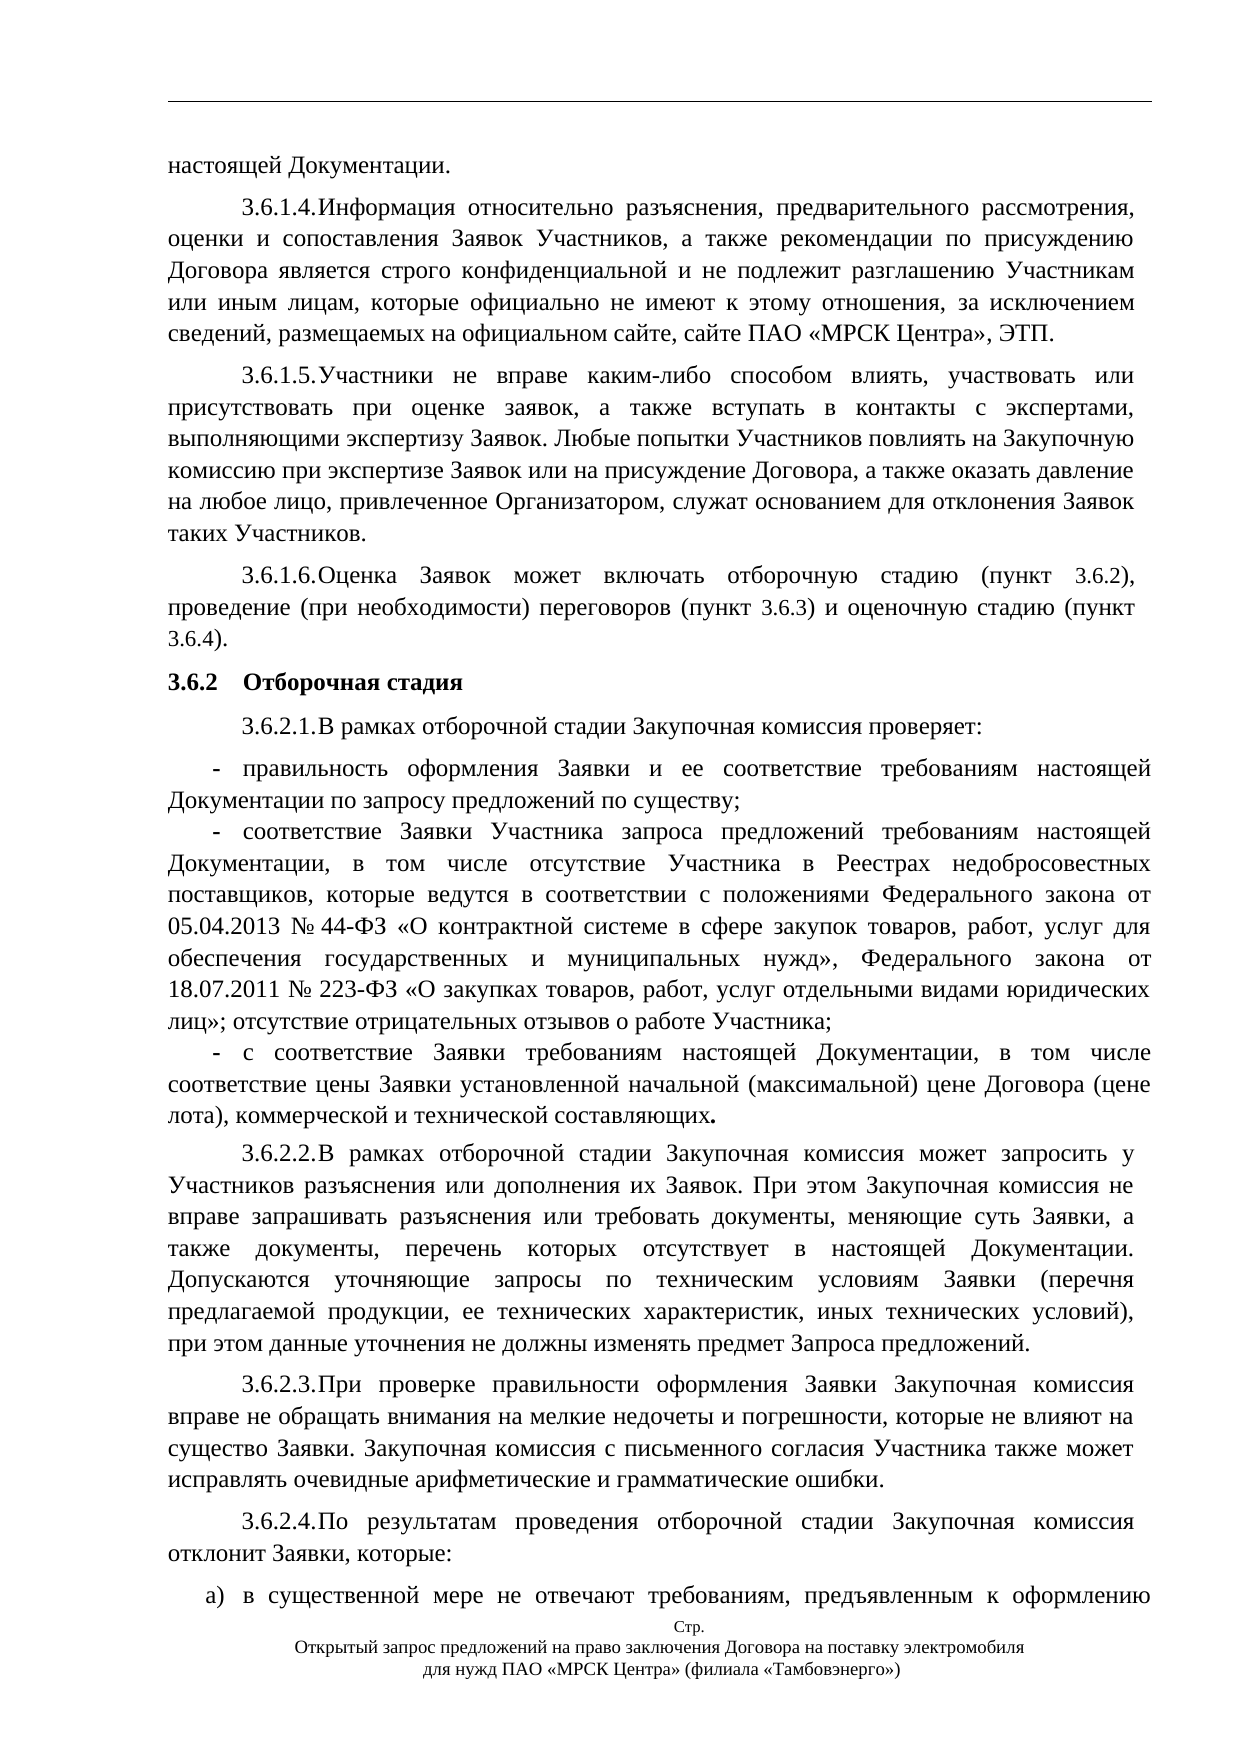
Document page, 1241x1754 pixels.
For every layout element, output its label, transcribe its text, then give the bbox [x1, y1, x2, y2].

list Информация относительно разъяснения, предварительного рассмотрения, оценки и сопоставления Заявок Участников, а также рекомендации по присуждению Договора является строго конфиденциальной и не подлежит разглашению Участникам или иным лицам, которые официально не имеют к этому отношения, за исключением сведений, размещаемых на официальном сайте, сайте ПАО «МРСК Центра», ЭТП. [168, 192, 1135, 347]
list Оценка Заявок может включать отборочную стадию (пункт 3.6.2), проведение (при необходимости) переговоров (пункт 3.6.3) и оценочную стадию (пункт 3.6.4). [168, 560, 1135, 652]
subtitle Отборочная стадия [168, 667, 1152, 696]
list По результатам проведения отборочной стадии Закупочная комиссия отклонит Заявки, которые: [168, 1506, 1135, 1567]
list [168, 150, 1135, 179]
list В рамках отборочной стадии Закупочная комиссия проверяет: [168, 711, 1135, 740]
list с соответствие Заявки требованиям настоящей Документации, в том числе соответствие цены Заявки установленной начальной (максимальной) цене Договора (цене лота), коммерческой и технической составляющих. [168, 1037, 1152, 1129]
list Участники не вправе каким-либо способом влиять, участвовать или присутствовать при оценке заявок, а также вступать в контакты с экспертами, выполняющими экспертизу Заявок. Любые попытки Участников повлиять на Закупочную комиссию при экспертизе Заявок или на присуждение Договора, а также оказать давление на любое лицо, привлеченное Организатором, служат основанием для отклонения Заявок таких Участников. [168, 360, 1135, 547]
list правильность оформления Заявки и ее соответствие требованиям настоящей Документации по запросу предложений по существу; [168, 753, 1152, 813]
list При проверке правильности оформления Заявки Закупочная комиссия вправе не обращать внимания на мелкие недочеты и погрешности, которые не влияют на существо Заявки. Закупочная комиссия с письменного согласия Участника также может исправлять очевидные арифметические и грамматические ошибки. [168, 1369, 1135, 1493]
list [205, 1580, 1152, 1608]
list соответствие Заявки Участника запроса предложений требованиям настоящей Документации, в том числе отсутствие Участника в Реестрах недобросовестных поставщиков, которые ведутся в соответствии с положениями Федерального закона от 05.04.2013 № 44-ФЗ «О контрактной системе в сфере закупок товаров, работ, услуг для обеспечения государственных и муниципальных нужд», Федерального закона от 18.07.2011 № 223-ФЗ «О закупках товаров, работ, услуг отдельными видами юридических лиц»; отсутствие отрицательных отзывов о работе Участника; [168, 816, 1152, 1034]
list В рамках отборочной стадии Закупочная комиссия может запросить у Участников разъяснения или дополнения их Заявок. При этом Закупочная комиссия не вправе запрашивать разъяснения или требовать документы, меняющие суть Заявки, а также документы, перечень которых отсутствует в настоящей Документации. Допускаются уточняющие запросы по техническим условиям Заявки (перечня предлагаемой продукции, ее технических характеристик, иных технических условий), при этом данные уточнения не должны изменять предмет Запроса предложений. [168, 1138, 1135, 1356]
